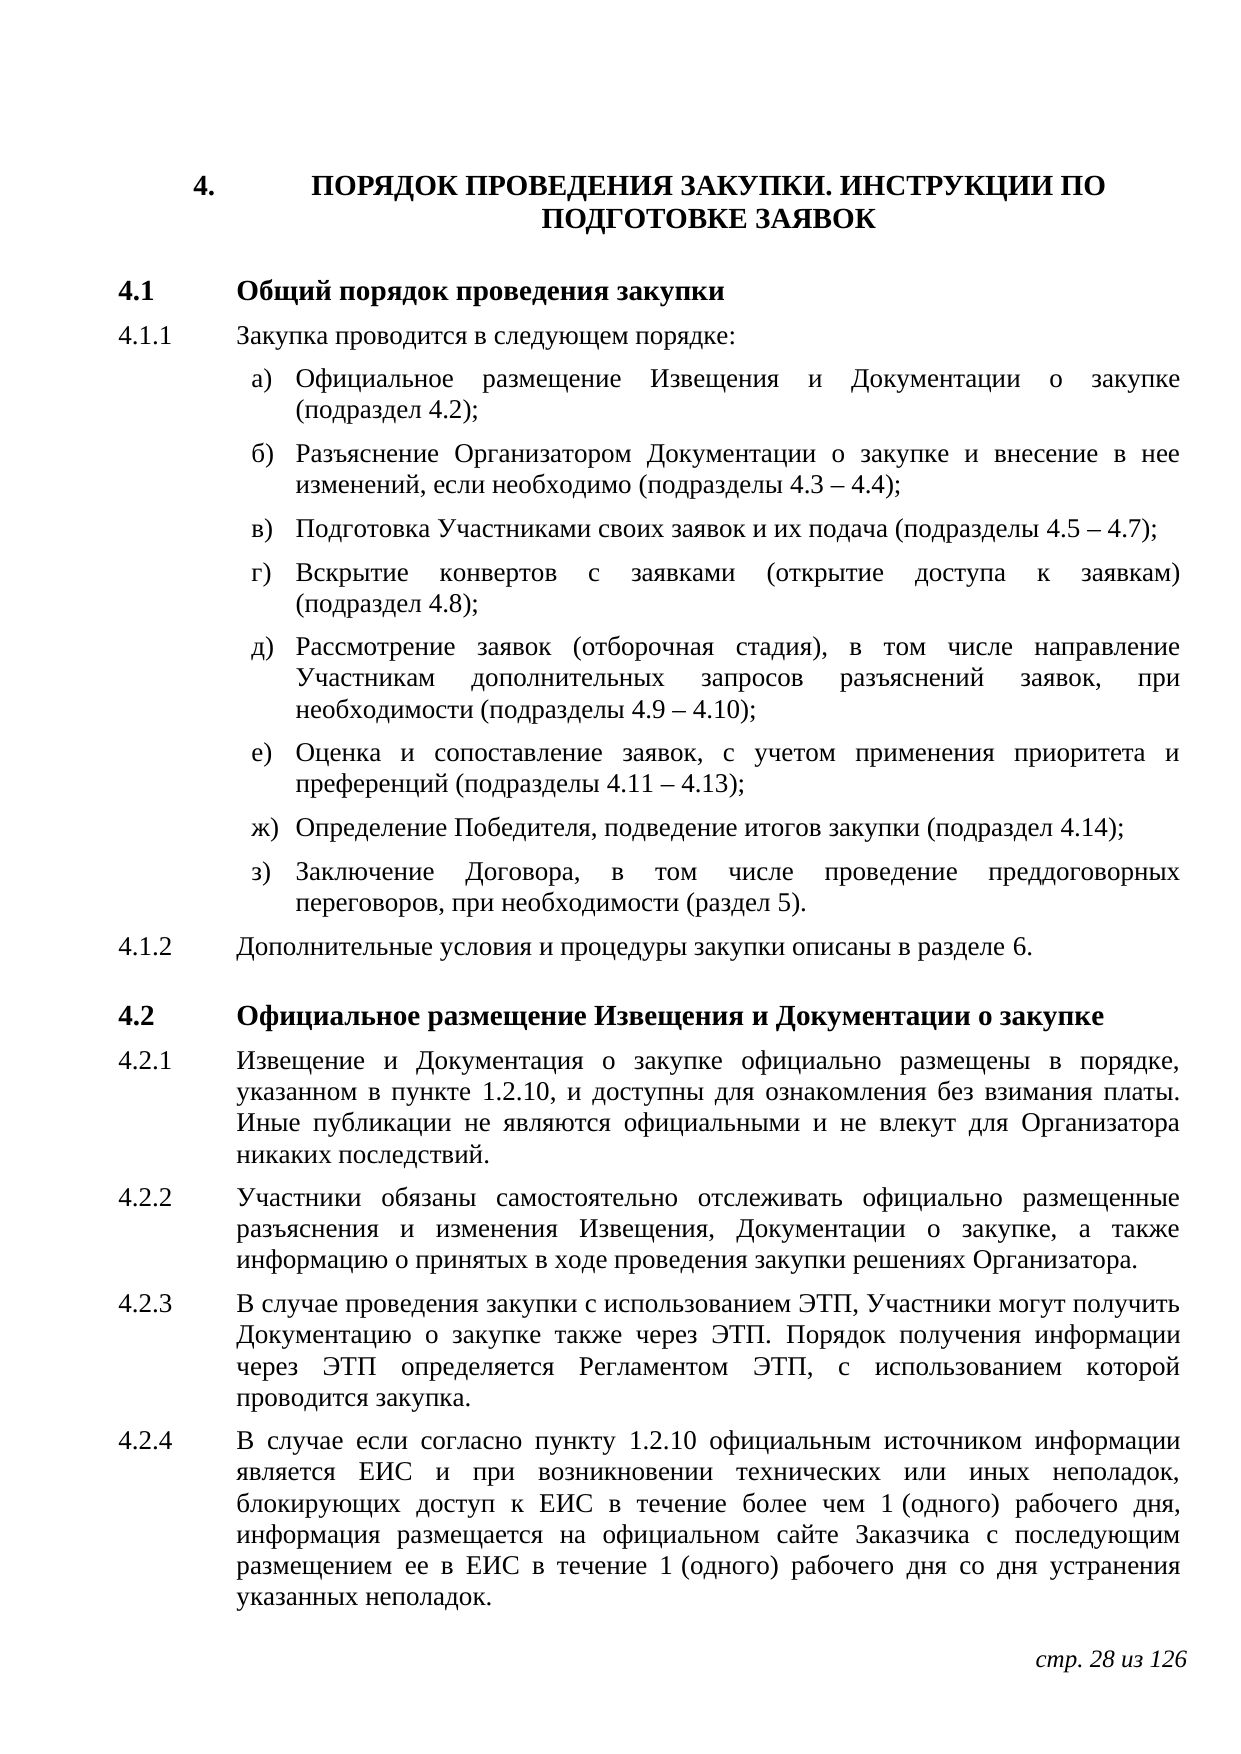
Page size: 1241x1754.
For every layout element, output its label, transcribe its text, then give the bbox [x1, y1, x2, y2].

list Заключение Договора, в том числе проведение преддоговорных переговоров, при необходимости (раздел 5). [251, 855, 1181, 917]
text В случае если согласно пункту 1.2.10 официальным источником информации является ЕИС и при возникновении технических или иных неполадок, блокирующих доступ к ЕИС в течение более чем 1 (одного) рабочего дня, информация размещается на официальном сайте Заказчика с последующим размещением ее в ЕИС в течение 1 (одного) рабочего дня со дня устранения указанных неполадок. [118, 1424, 1181, 1611]
list Подготовка Участниками своих заявок и их подача (подразделы 4.5 – 4.7); [251, 512, 1181, 543]
list Рассмотрение заявок (отборочная стадия), в том числе направление Участникам дополнительных запросов разъяснений заявок, при необходимости (подразделы 4.9 – 4.10); [251, 630, 1181, 724]
list Определение Победителя, подведение итогов закупки (подраздел 4.14); [251, 811, 1181, 842]
list Оценка и сопоставление заявок, с учетом применения приоритета и преференций (подразделы 4.11 – 4.13); [251, 736, 1181, 799]
text Извещение и Документация о закупке официально размещены в порядке, указанном в пункте 1.2.10, и доступны для ознакомления без взимания платы. Иные публикации не являются официальными и не влекут для Организатора никаких последствий. [118, 1044, 1181, 1169]
list Разъяснение Организатором Документации о закупке и внесение в нее изменений, если необходимо (подразделы 4.3 – 4.4); [251, 437, 1181, 499]
subtitle Общий порядок проведения закупки [118, 273, 1181, 306]
list Официальное размещение Извещения и Документации о закупке (подраздел 4.2); [251, 362, 1181, 425]
list Вскрытие конвертов с заявками (открытие доступа к заявкам) (подраздел 4.8); [251, 556, 1181, 618]
text Участники обязаны самостоятельно отслеживать официально размещенные разъяснения и изменения Извещения, Документации о закупке, а также информацию о принятых в ходе проведения закупки решениях Организатора. [118, 1181, 1181, 1275]
subtitle ПОРЯДОК ПРОВЕДЕНИЯ ЗАКУПКИ. ИНСТРУКЦИИ ПО ПОДГОТОВКЕ ЗАЯВОК [118, 168, 1181, 235]
text В случае проведения закупки с использованием ЭТП, Участники могут получить Документацию о закупке также через ЭТП. Порядок получения информации через ЭТП определяется Регламентом ЭТП, с использованием которой проводится закупка. [118, 1287, 1181, 1412]
text Дополнительные условия и процедуры закупки описаны в разделе 6. [118, 929, 1181, 961]
text Закупка проводится в следующем порядке: [118, 319, 1181, 350]
subtitle Официальное размещение Извещения и Документации о закупке [118, 998, 1181, 1032]
